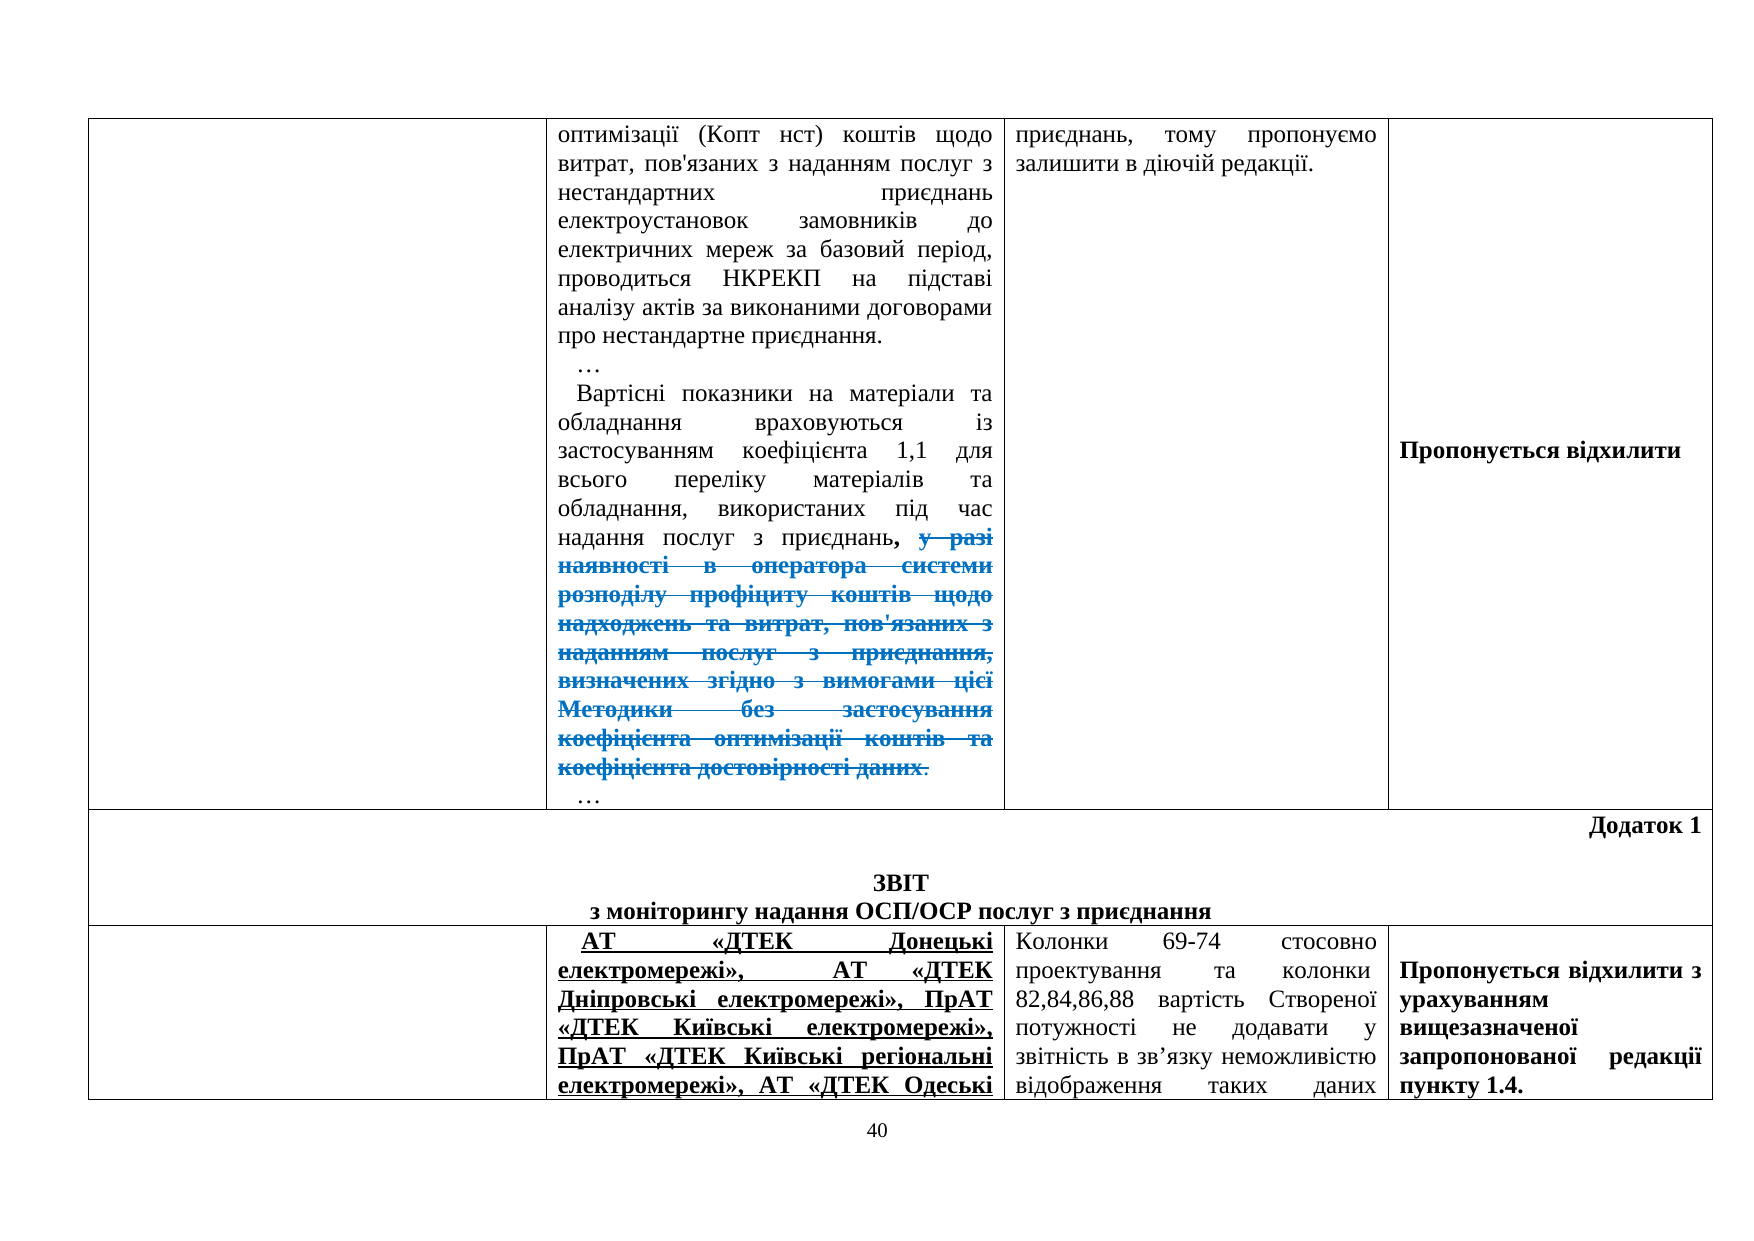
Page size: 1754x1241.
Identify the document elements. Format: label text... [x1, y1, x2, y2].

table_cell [1005, 926, 1388, 1099]
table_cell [547, 119, 1004, 809]
table_cell Додаток 1 ЗВІТ з моніторингу надання ОСП/ОСР послуг з приєднання [89, 810, 1712, 925]
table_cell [1389, 926, 1712, 1099]
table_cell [1005, 119, 1388, 809]
table_cell [89, 926, 546, 1099]
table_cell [1389, 119, 1712, 809]
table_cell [547, 926, 1004, 1099]
